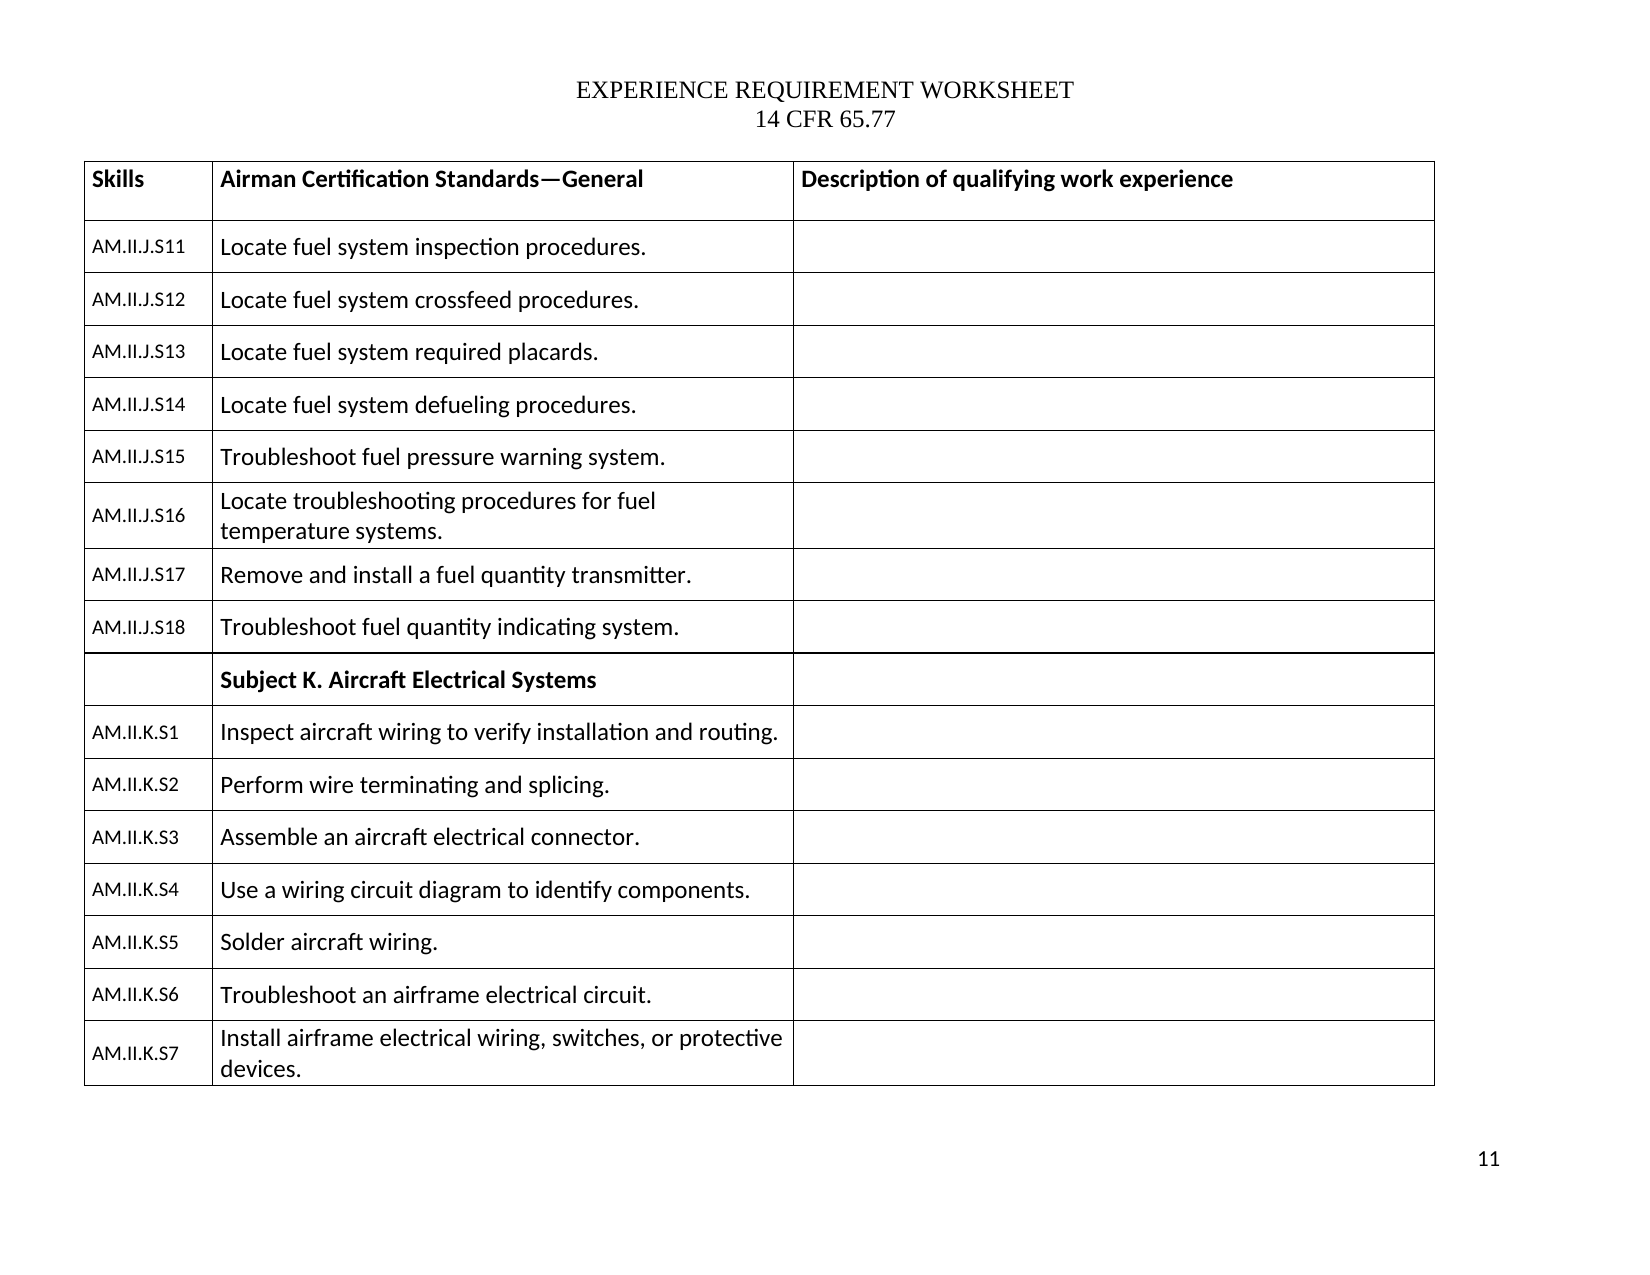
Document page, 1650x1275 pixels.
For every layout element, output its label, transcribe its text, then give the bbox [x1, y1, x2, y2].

table_cell [794, 221, 1434, 272]
table_cell AM.II.J.S17 [85, 549, 212, 600]
table_header Airman Certification Standards—General [213, 162, 793, 220]
table_cell [794, 654, 1434, 705]
table_cell Troubleshoot fuel pressure warning system. [213, 431, 793, 482]
table_cell [794, 378, 1434, 430]
table_cell Use a wiring circuit diagram to identify components. [213, 864, 793, 915]
table_cell [794, 864, 1434, 915]
table_cell [794, 431, 1434, 482]
table_cell Locate fuel system crossfeed procedures. [213, 273, 793, 325]
table_cell [794, 811, 1434, 862]
table_cell AM.II.K.S1 [85, 706, 212, 757]
table_cell AM.II.K.S5 [85, 916, 212, 967]
table_cell [794, 483, 1434, 547]
table_cell [794, 706, 1434, 757]
table_cell Subject K. Aircraft Electrical Systems [213, 654, 793, 705]
table_cell Locate fuel system inspection procedures. [213, 221, 793, 272]
table_cell Troubleshoot fuel quantity indicating system. [213, 601, 793, 652]
table_cell AM.II.J.S16 [85, 483, 212, 547]
table_cell Assemble an aircraft electrical connector. [213, 811, 793, 862]
table_cell [794, 969, 1434, 1020]
table_cell [794, 916, 1434, 967]
table_cell [794, 1021, 1434, 1085]
table_cell Remove and install a fuel quantity transmitter. [213, 549, 793, 600]
table_cell AM.II.K.S6 [85, 969, 212, 1020]
table_cell [794, 601, 1434, 652]
table_cell AM.II.K.S3 [85, 811, 212, 862]
table_cell AM.II.J.S18 [85, 601, 212, 652]
table_cell [794, 273, 1434, 325]
table_cell Inspect aircraft wiring to verify installation and routing. [213, 706, 793, 757]
table_cell Troubleshoot an airframe electrical circuit. [213, 969, 793, 1020]
table_cell Install airframe electrical wiring, switches, or protective devices. [213, 1021, 793, 1085]
table_cell [794, 759, 1434, 810]
table_cell [85, 654, 212, 705]
table_cell [794, 549, 1434, 600]
table_header Skills [85, 162, 212, 220]
table_cell Locate troubleshooting procedures for fuel temperature systems. [213, 483, 793, 547]
table_cell AM.II.J.S15 [85, 431, 212, 482]
table_cell AM.II.J.S13 [85, 326, 212, 377]
table_cell AM.II.K.S4 [85, 864, 212, 915]
table_cell AM.II.J.S11 [85, 221, 212, 272]
table_cell Solder aircraft wiring. [213, 916, 793, 967]
table_cell AM.II.J.S12 [85, 273, 212, 325]
table_cell AM.II.J.S14 [85, 378, 212, 430]
table_cell AM.II.K.S2 [85, 759, 212, 810]
table_header Description of qualifying work experience [794, 162, 1434, 220]
table_cell [794, 326, 1434, 377]
table_cell Perform wire terminating and splicing. [213, 759, 793, 810]
table_cell Locate fuel system defueling procedures. [213, 378, 793, 430]
table_cell Locate fuel system required placards. [213, 326, 793, 377]
table_cell AM.II.K.S7 [85, 1021, 212, 1085]
